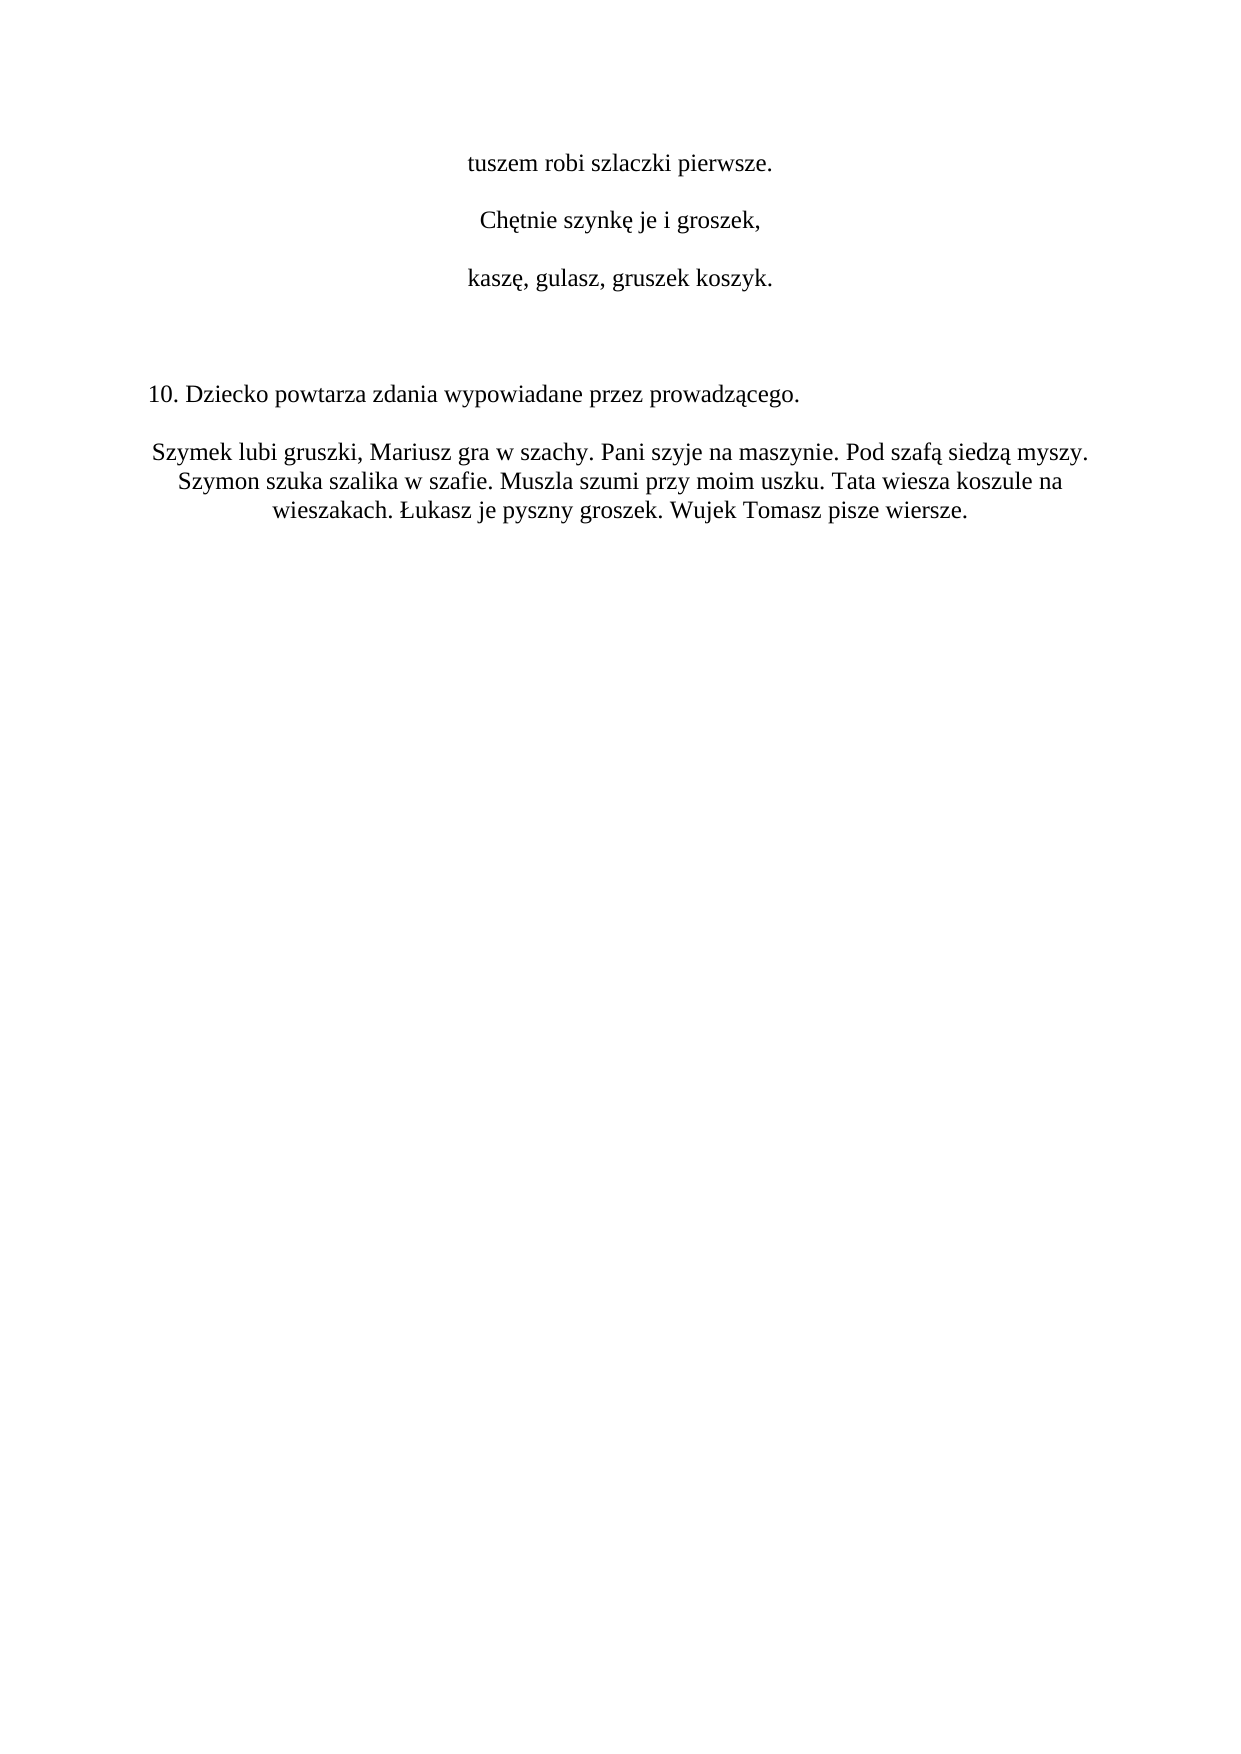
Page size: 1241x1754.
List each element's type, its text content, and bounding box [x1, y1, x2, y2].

text Szymek lubi gruszki, Mariusz gra w szachy. Pani szyje na maszynie. Pod szafą siedzą myszy. Szymon szuka szalika w szafie. Muszla szumi przy moim uszku. Tata wiesza koszule na wieszakach. Łukasz je pyszny groszek. Wujek Tomasz pisze wiersze. [148, 437, 1093, 523]
text Chętnie szynkę je i groszek, [148, 206, 1093, 234]
text kaszę, gulasz, gruszek koszyk. [148, 263, 1093, 292]
text tuszem robi szlaczki pierwsze. [148, 148, 1093, 176]
text 10. Dziecko powtarza zdania wypowiadane przez prowadzącego. [148, 379, 1093, 408]
